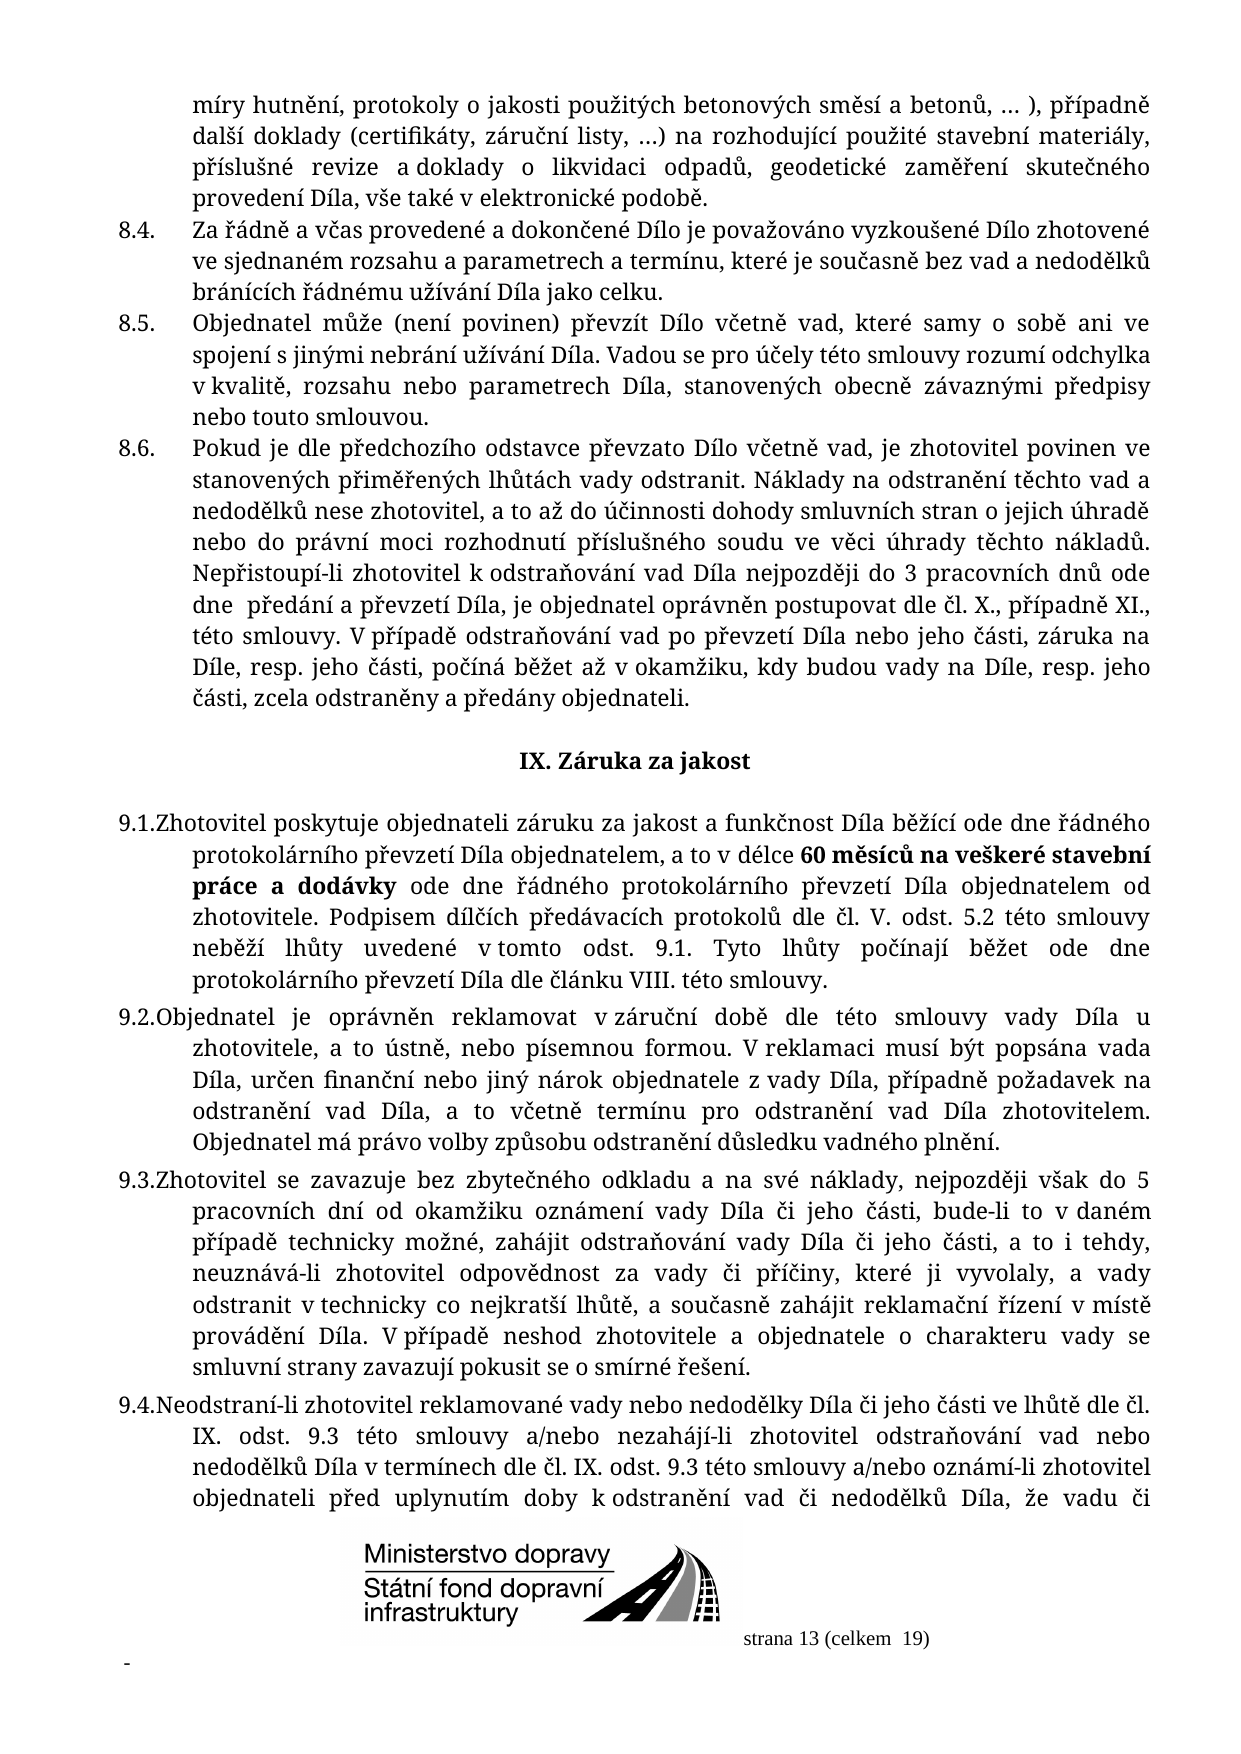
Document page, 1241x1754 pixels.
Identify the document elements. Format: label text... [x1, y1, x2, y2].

list Zhotovitel poskytuje objednateli záruku za jakost a funkčnost Díla běžící ode dne řádného protokolárního převzetí Díla objednatelem, a to v délce 60 měsíců na veškeré stavební práce a dodávky ode dne řádného protokolárního převzetí Díla objednatelem od zhotovitele. Podpisem dílčích předávacích protokolů dle čl. V. odst. 5.2 této smlouvy neběží lhůty uvedené v tomto odst. 9.1. Tyto lhůty počínají běžet ode dne protokolárního převzetí Díla dle článku VIII. této smlouvy. [118, 807, 1152, 995]
list Pokud je dle předchozího odstavce převzato Dílo včetně vad, je zhotovitel povinen ve stanovených přiměřených lhůtách vady odstranit. Náklady na odstranění těchto vad a nedodělků nese zhotovitel, a to až do účinnosti dohody smluvních stran o jejich úhradě nebo do právní moci rozhodnutí příslušného soudu ve věci úhrady těchto nákladů. Nepřistoupí-li zhotovitel k odstraňování vad Díla nejpozději do 3 pracovních dnů ode dne předání a převzetí Díla, je objednatel oprávněn postupovat dle čl. X., případně XI., této smlouvy. V případě odstraňování vad po převzetí Díla nebo jeho části, záruka na Díle, resp. jeho části, počíná běžet až v okamžiku, kdy budou vady na Díle, resp. jeho části, zcela odstraněny a předány objednateli. [118, 432, 1152, 714]
text IX. Záruka za jakost [118, 745, 1152, 776]
list Objednatel je oprávněn reklamovat v záruční době dle této smlouvy vady Díla u zhotovitele, a to ústně, nebo písemnou formou. V reklamaci musí být popsána vada Díla, určen finanční nebo jiný nárok objednatele z vady Díla, případně požadavek na odstranění vad Díla, a to včetně termínu pro odstranění vad Díla zhotovitelem. Objednatel má právo volby způsobu odstranění důsledku vadného plnění. [118, 1001, 1152, 1157]
list Za řádně a včas provedené a dokončené Dílo je považováno vyzkoušené Dílo zhotovené ve sjednaném rozsahu a parametrech a termínu, které je současně bez vad a nedodělků bránících řádnému užívání Díla jako celku. [118, 214, 1152, 307]
list Zhotovitel se zavazuje bez zbytečného odkladu a na své náklady, nejpozději však do 5 pracovních dní od okamžiku oznámení vady Díla či jeho části, bude-li to v daném případě technicky možné, zahájit odstraňování vady Díla či jeho části, a to i tehdy, neuznává-li zhotovitel odpovědnost za vady či příčiny, které ji vyvolaly, a vady odstranit v technicky co nejkratší lhůtě, a současně zahájit reklamační řízení v místě provádění Díla. V případě neshod zhotovitele a objednatele o charakteru vady se smluvní strany zavazují pokusit se o smírné řešení. [118, 1164, 1152, 1382]
picture [340, 1517, 744, 1646]
list Objednatel může (není povinen) převzít Dílo včetně vad, které samy o sobě ani ve spojení s jinými nebrání užívání Díla. Vadou se pro účely této smlouvy rozumí odchylka v kvalitě, rozsahu nebo parametrech Díla, stanovených obecně závaznými předpisy nebo touto smlouvou. [118, 307, 1152, 432]
